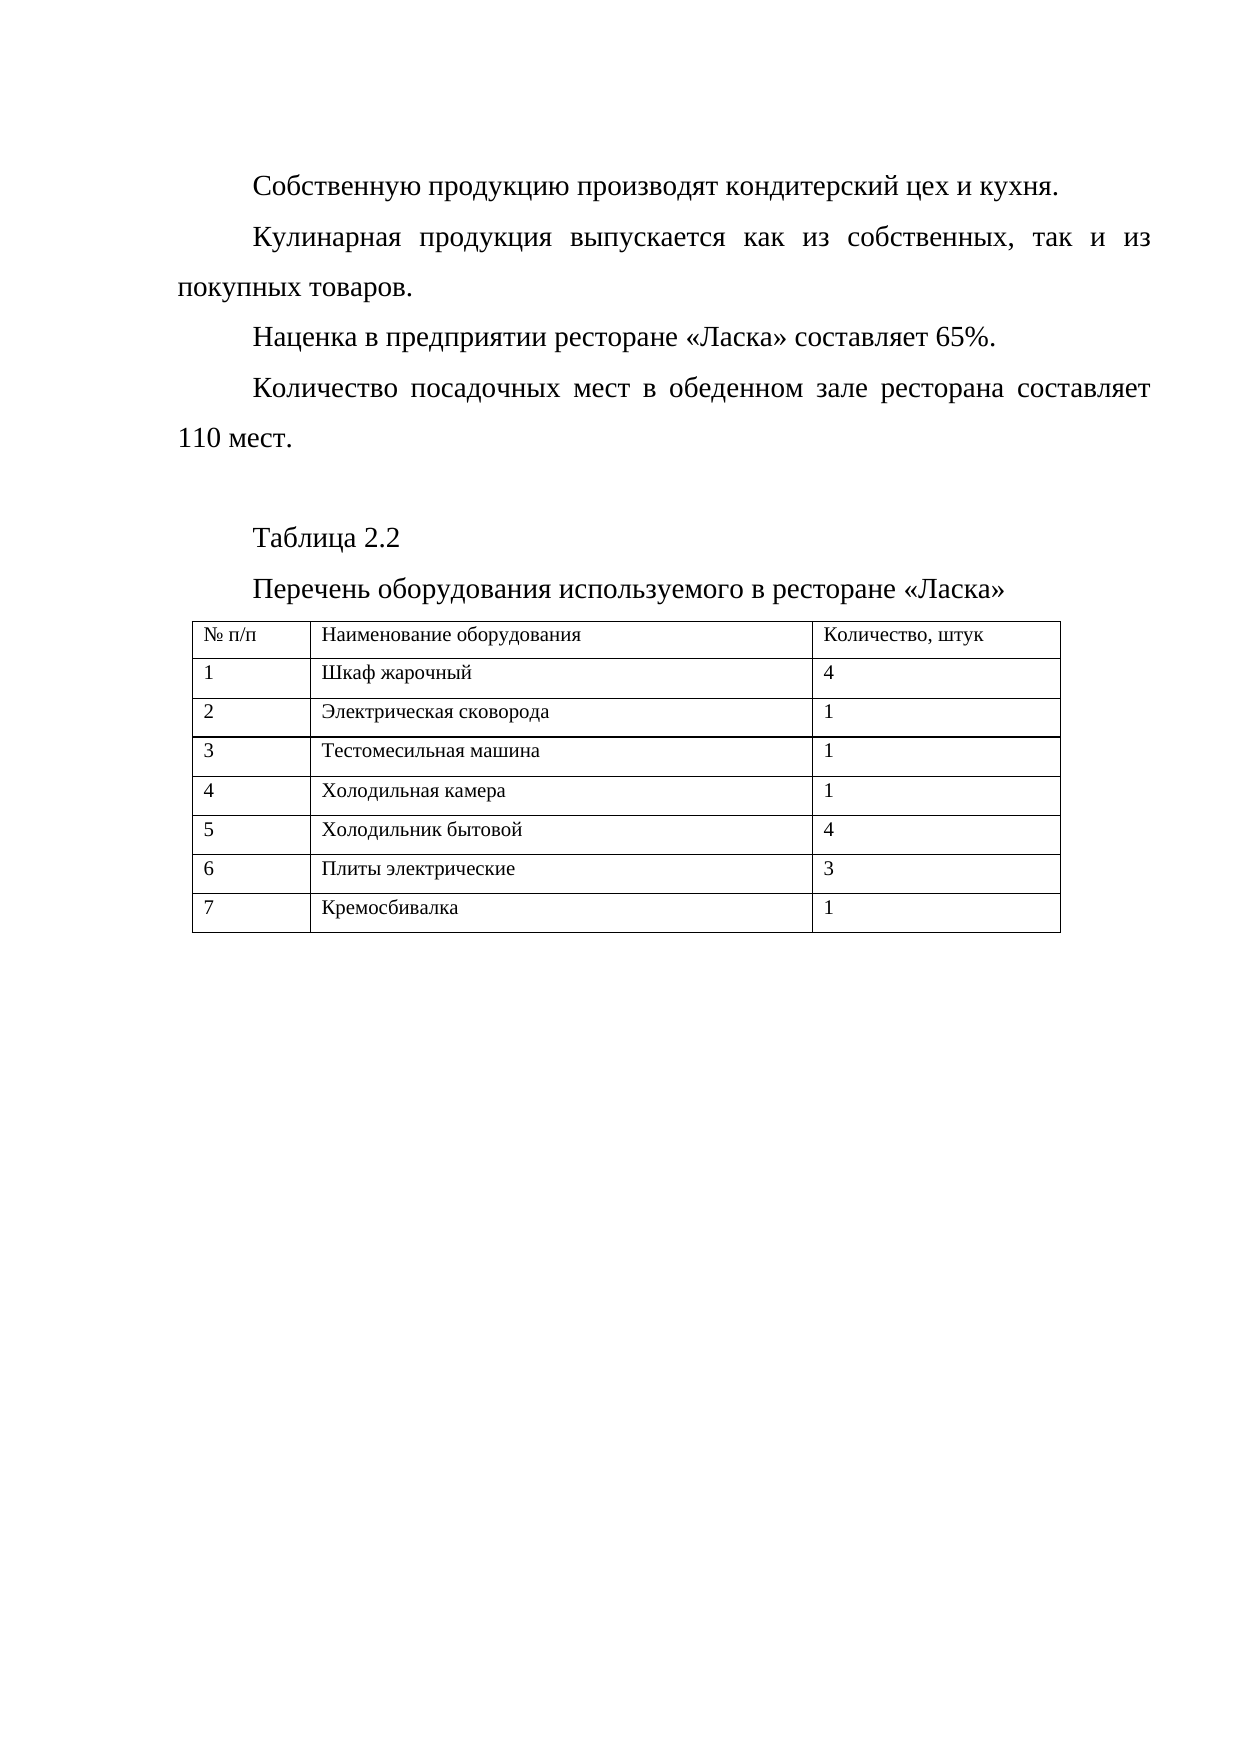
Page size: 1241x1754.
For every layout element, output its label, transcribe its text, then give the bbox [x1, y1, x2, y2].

table_cell 6 [193, 855, 310, 893]
table_cell 1 [813, 894, 1060, 932]
table_cell 1 [193, 659, 310, 697]
table_cell 5 [193, 816, 310, 854]
table_cell 7 [193, 894, 310, 932]
table_cell Холодильник бытовой [311, 816, 812, 854]
table_header № п/п [193, 622, 310, 658]
table_cell 1 [813, 699, 1060, 736]
table_cell 3 [193, 738, 310, 776]
table_cell Тестомесильная машина [311, 738, 812, 776]
table_cell 3 [813, 855, 1060, 893]
table_header Наименование оборудования [311, 622, 812, 658]
text Наценка в предприятии ресторане «Ласка» составляет 65%. [177, 319, 1152, 353]
text Кулинарная продукция выпускается как из собственных, так и из покупных товаров. [177, 219, 1152, 303]
table_header Количество, штук [813, 622, 1060, 658]
text Собственную продукцию производят кондитерский цех и кухня. [177, 168, 1152, 202]
table_cell 2 [193, 699, 310, 736]
subtitle Перечень оборудования используемого в ресторане «Ласка» [177, 571, 1152, 604]
table_cell 1 [813, 777, 1060, 814]
table_cell 4 [193, 777, 310, 814]
table_cell Электрическая сковорода [311, 699, 812, 736]
table_cell 4 [813, 816, 1060, 854]
text Количество посадочных мест в обеденном зале ресторана составляет 110 мест. [177, 370, 1152, 453]
table_cell Холодильная камера [311, 777, 812, 814]
table_cell Кремосбивалка [311, 894, 812, 932]
table_cell 4 [813, 659, 1060, 697]
text Таблица 2.2 [177, 521, 1152, 554]
table_cell 1 [813, 738, 1060, 776]
table_cell Плиты электрические [311, 855, 812, 893]
table_cell Шкаф жарочный [311, 659, 812, 697]
